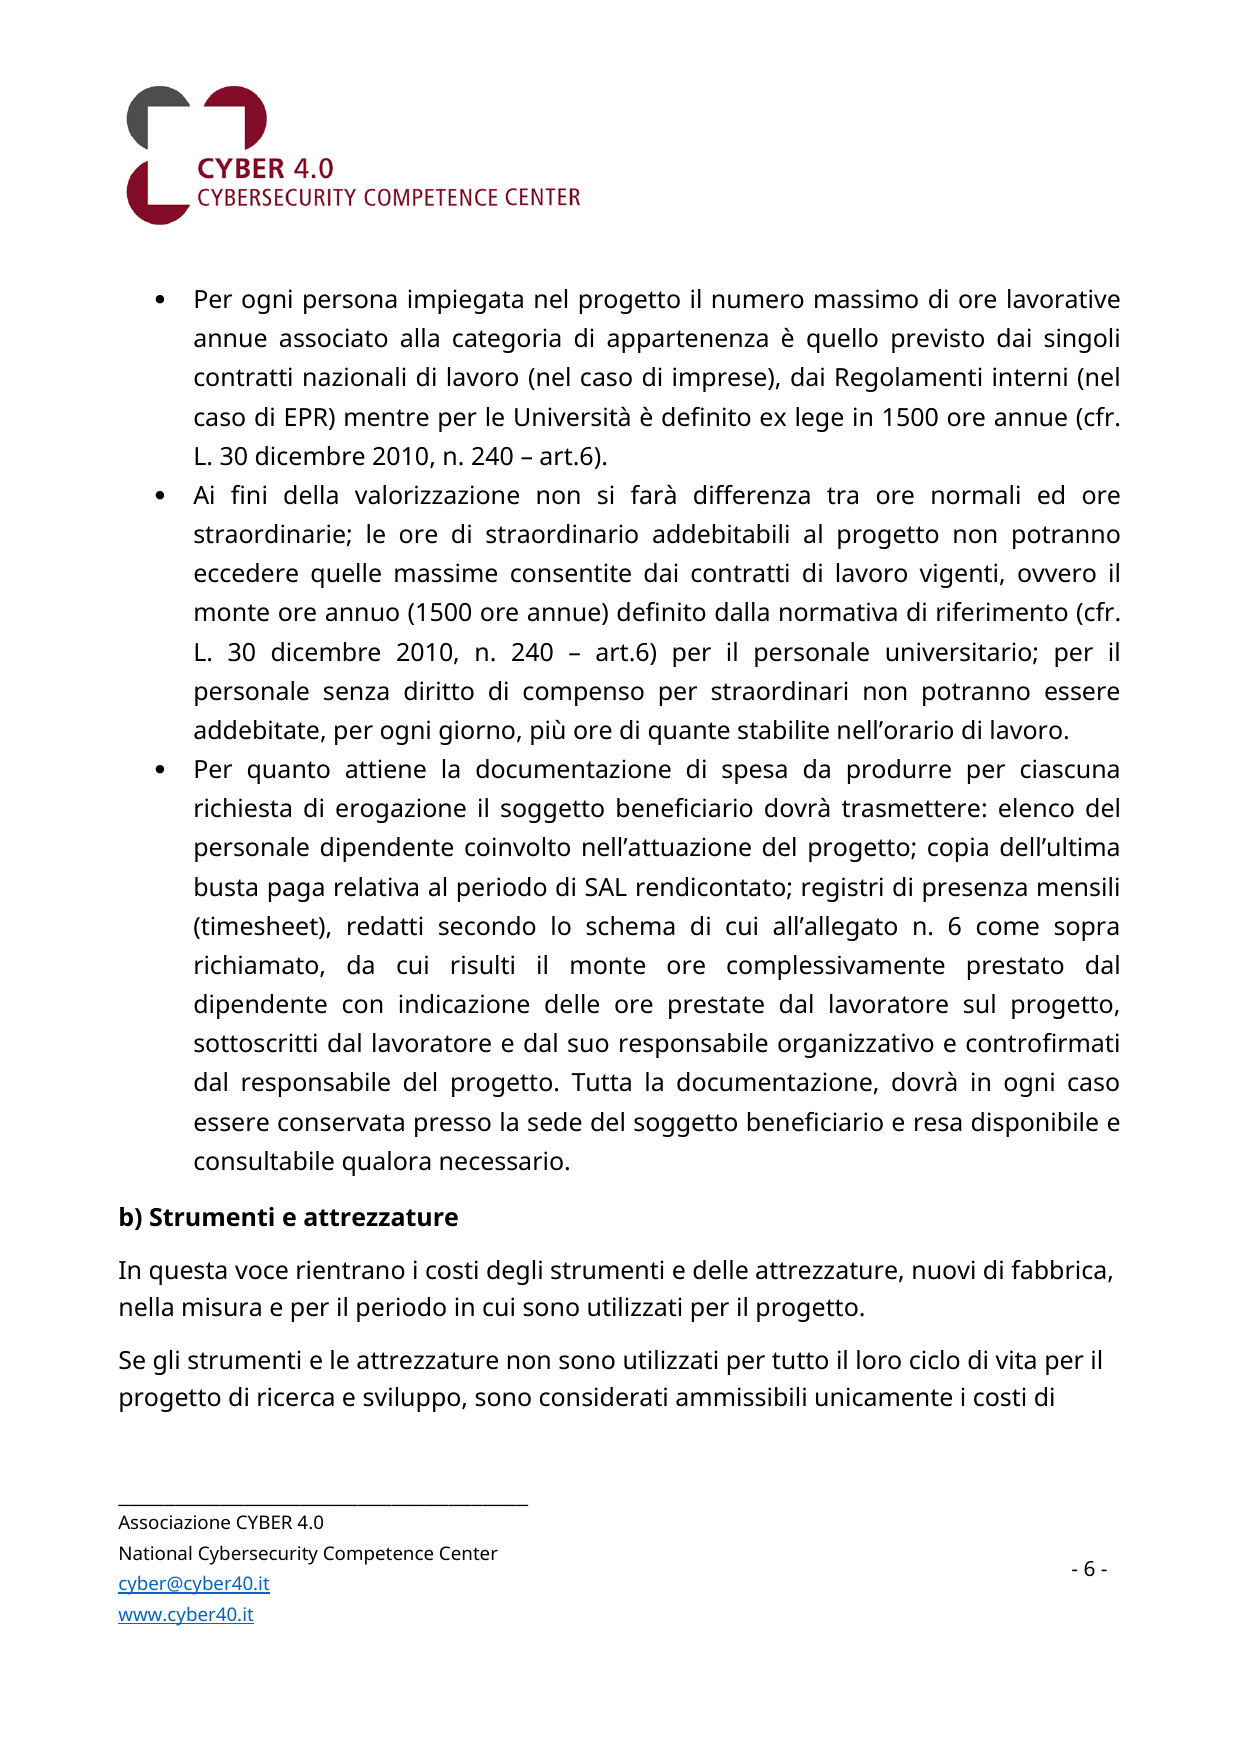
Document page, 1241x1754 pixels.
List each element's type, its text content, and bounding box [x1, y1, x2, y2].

list Per quanto attiene la documentazione di spesa da produrre per ciascuna richiesta di erogazione il soggetto beneficiario dovrà trasmettere: elenco del personale dipendente coinvolto nell’attuazione del progetto; copia dell’ultima busta paga relativa al periodo di SAL rendicontato; registri di presenza mensili (timesheet), redatti secondo lo schema di cui all’allegato n. 6 come sopra richiamato, da cui risulti il monte ore complessivamente prestato dal dipendente con indicazione delle ore prestate dal lavoratore sul progetto, sottoscritti dal lavoratore e dal suo responsabile organizzativo e controfirmati dal responsabile del progetto. Tutta la documentazione, dovrà in ogni caso essere conservata presso la sede del soggetto beneficiario e resa disponibile e consultabile qualora necessario. [156, 752, 1122, 1177]
picture [118, 73, 585, 235]
text b) Strumenti e attrezzature [118, 1199, 1122, 1233]
text In questa voce rientrano i costi degli strumenti e delle attrezzature, nuovi di fabbrica, nella misura e per il periodo in cui sono utilizzati per il progetto. [118, 1253, 1122, 1323]
list Ai fini della valorizzazione non si farà differenza tra ore normali ed ore straordinarie; le ore di straordinario addebitabili al progetto non potranno eccedere quelle massime consentite dai contratti di lavoro vigenti, ovvero il monte ore annuo (1500 ore annue) definito dalla normativa di riferimento (cfr. L. 30 dicembre 2010, n. 240 – art.6) per il personale universitario; per il personale senza diritto di compenso per straordinari non potranno essere addebitate, per ogni giorno, più ore di quante stabilite nell’orario di lavoro. [156, 478, 1122, 747]
list Per ogni persona impiegata nel progetto il numero massimo di ore lavorative annue associato alla categoria di appartenenza è quello previsto dai singoli contratti nazionali di lavoro (nel caso di imprese), dai Regolamenti interni (nel caso di EPR) mentre per le Università è definito ex lege in 1500 ore annue (cfr. L. 30 dicembre 2010, n. 240 – art.6). [156, 282, 1122, 472]
